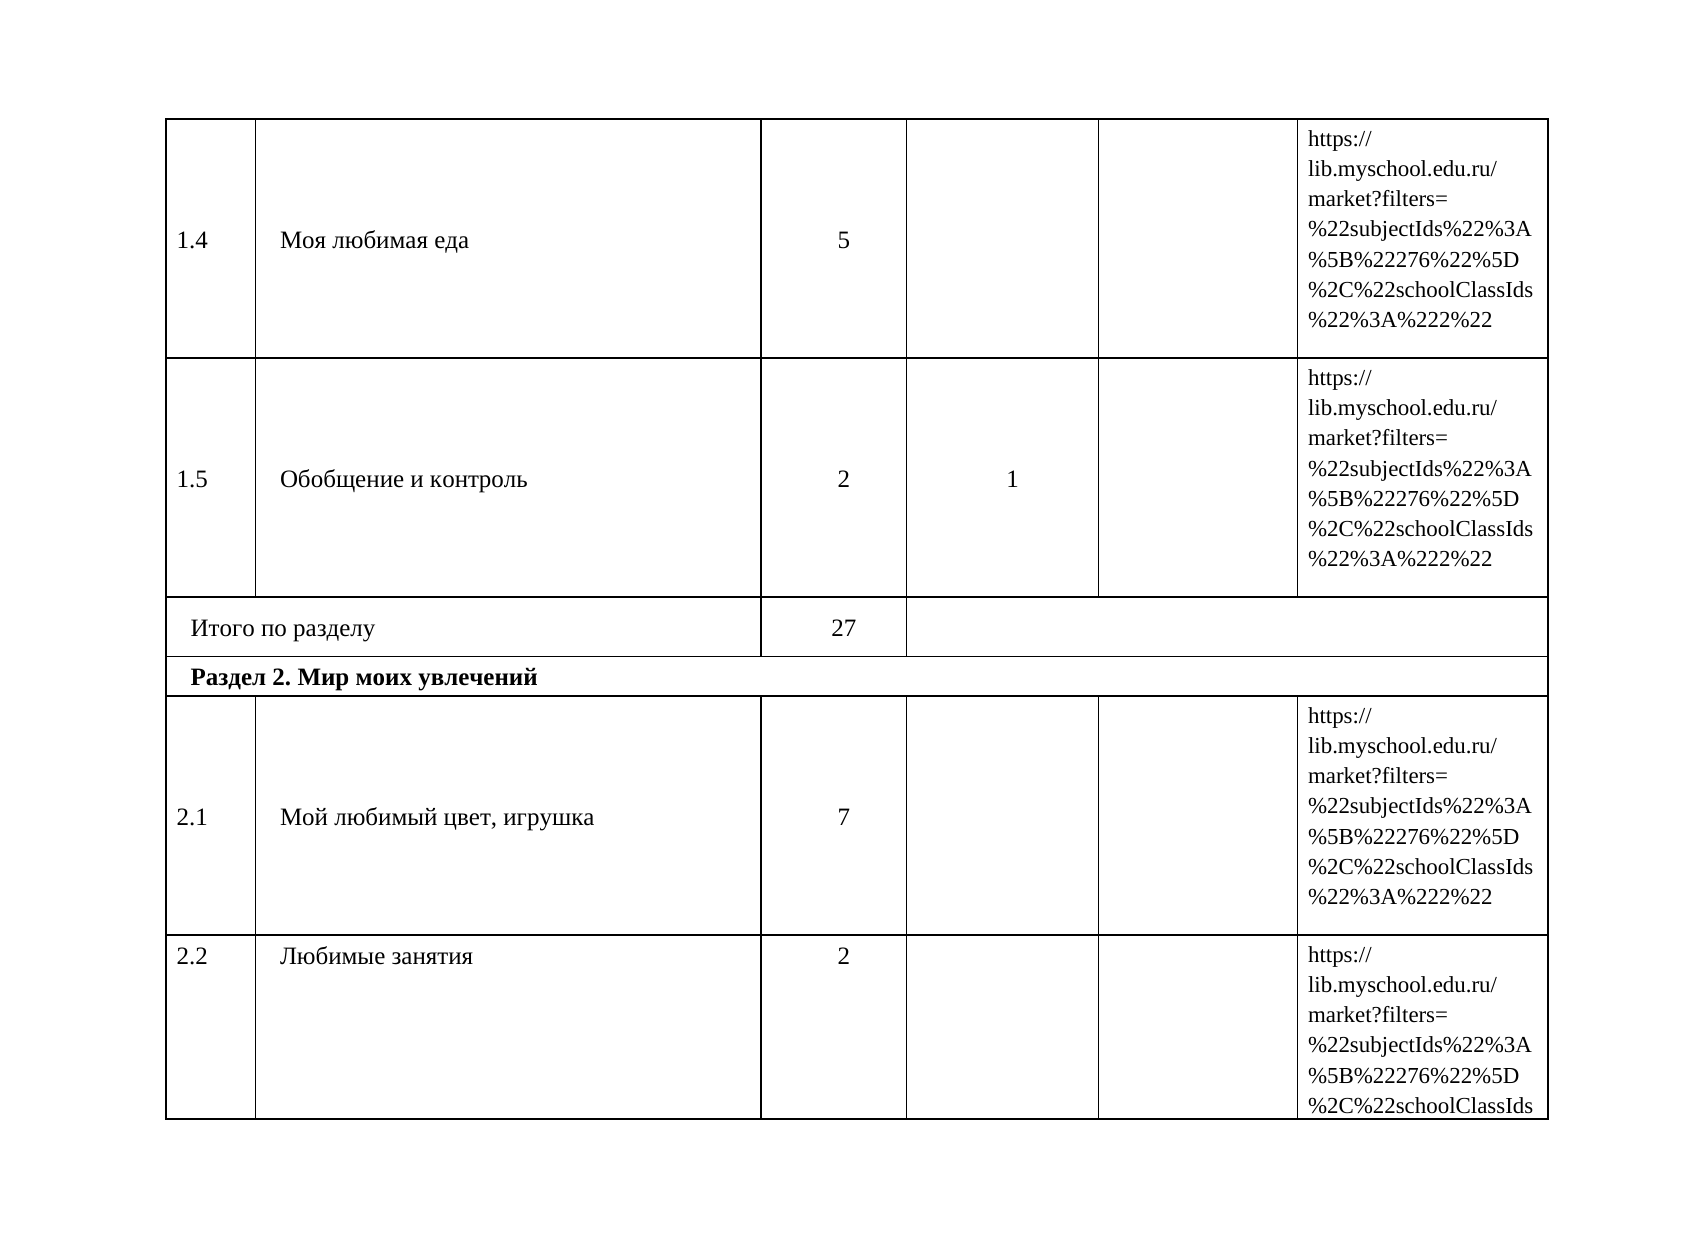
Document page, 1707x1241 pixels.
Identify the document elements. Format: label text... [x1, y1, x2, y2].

table_cell Раздел 2. Мир моих увлечений [167, 657, 1547, 695]
table_cell Любимые занятия [256, 936, 760, 1118]
table_cell Обобщение и контроль [256, 359, 760, 596]
table_cell 27 [762, 598, 906, 656]
table_cell 2.2 [167, 936, 255, 1118]
table_cell [1099, 120, 1297, 357]
table_cell [907, 598, 1547, 656]
table_cell 2 [762, 936, 906, 1118]
table_cell [907, 936, 1098, 1118]
table_cell [1099, 359, 1297, 596]
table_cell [1298, 120, 1547, 357]
table_cell Моя любимая еда [256, 120, 760, 357]
table_cell Итого по разделу [167, 598, 760, 656]
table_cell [1298, 697, 1547, 934]
table_cell [907, 120, 1098, 357]
table_cell 5 [762, 120, 906, 357]
table_cell 2.1 [167, 697, 255, 934]
table_cell 7 [762, 697, 906, 934]
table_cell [1298, 936, 1547, 1118]
table_cell 1 [907, 359, 1098, 596]
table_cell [1298, 359, 1547, 596]
table_cell [907, 697, 1098, 934]
table_cell 1.4 [167, 120, 255, 357]
table_cell [1099, 697, 1297, 934]
table_cell 1.5 [167, 359, 255, 596]
table_cell [1099, 936, 1297, 1118]
table_cell Мой любимый цвет, игрушка [256, 697, 760, 934]
table_cell 2 [762, 359, 906, 596]
